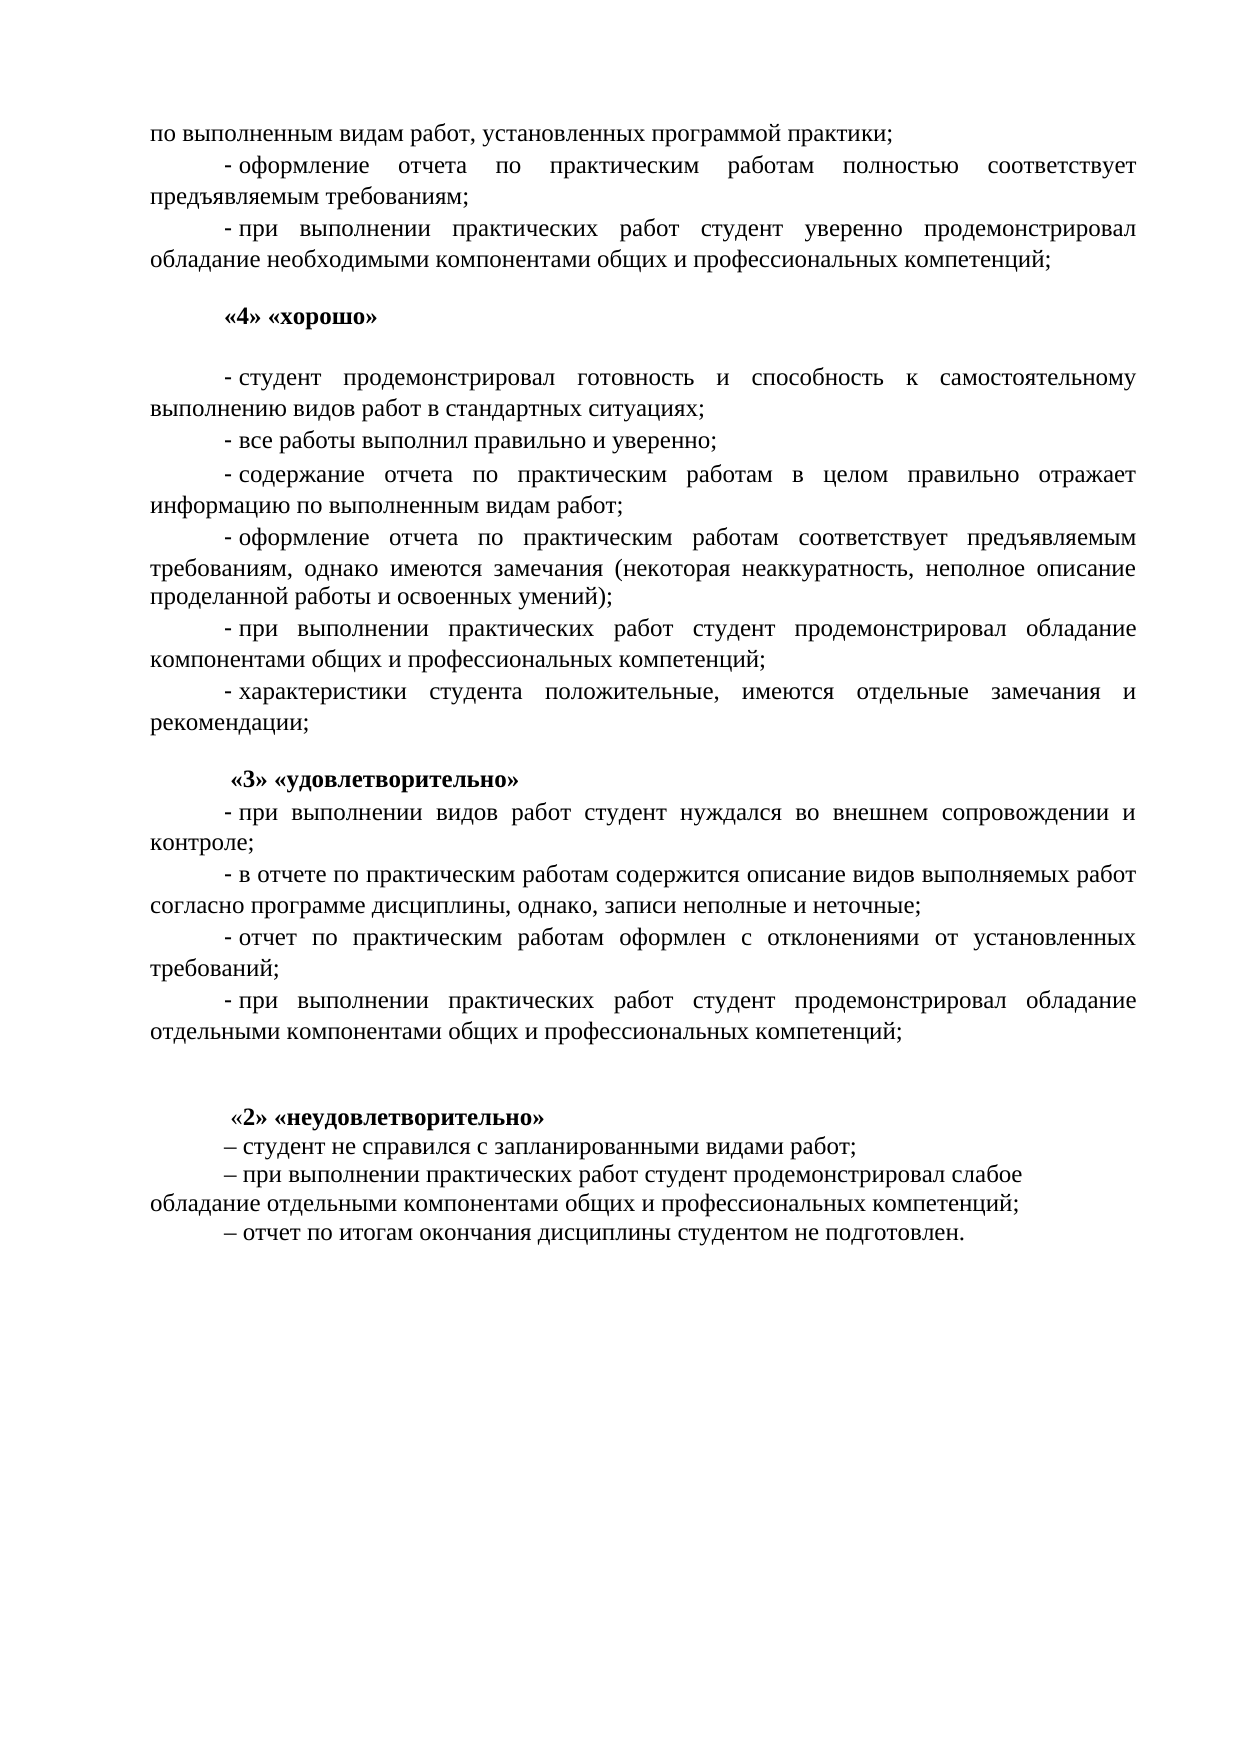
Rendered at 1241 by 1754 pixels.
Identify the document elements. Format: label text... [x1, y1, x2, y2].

list студент продемонстрировал готовность и способность к самостоятельному выполнению видов работ в стандартных ситуациях; [150, 359, 1137, 422]
list оформление отчета по практическим работам полностью соответствует предъявляемым требованиям; [150, 147, 1137, 210]
list в отчете по практическим работам содержится описание видов выполняемых работ согласно программе дисциплины, однако, записи неполные и неточные; [150, 856, 1137, 919]
list при выполнении практических работ студент уверенно продемонстрировал обладание необходимыми компонентами общих и профессиональных компетенций; [150, 210, 1137, 273]
text – студент не справился с запланированными видами работ; [150, 1131, 1137, 1159]
text «2» «неудовлетворительно» [150, 1102, 1137, 1131]
list при выполнении видов работ студент нуждался во внешнем сопровождении и контроле; [150, 793, 1137, 856]
list характеристики студента положительные, имеются отдельные замечания и рекомендации; [150, 673, 1137, 736]
list содержание отчета по практическим работам в целом правильно отражает информацию по выполненным видам работ; [150, 456, 1137, 518]
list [150, 118, 1137, 147]
text «4» «хорошо» [150, 301, 1137, 330]
text – при выполнении практических работ студент продемонстрировал слабое обладание отдельными компонентами общих и профессиональных компетенций; [150, 1159, 1137, 1217]
text «3» «удовлетворительно» [150, 764, 1137, 793]
list оформление отчета по практическим работам соответствует предъявляемым требованиям, однако имеются замечания (некоторая неаккуратность, неполное описание проделанной работы и освоенных умений); [150, 518, 1137, 610]
list все работы выполнил правильно и уверенно; [150, 422, 1137, 456]
text – отчет по итогам окончания дисциплины студентом не подготовлен. [150, 1217, 1137, 1246]
list отчет по практическим работам оформлен с отклонениями от установленных требований; [150, 919, 1137, 982]
list при выполнении практических работ студент продемонстрировал обладание отдельными компонентами общих и профессиональных компетенций; [150, 982, 1137, 1044]
list при выполнении практических работ студент продемонстрировал обладание компонентами общих и профессиональных компетенций; [150, 610, 1137, 673]
